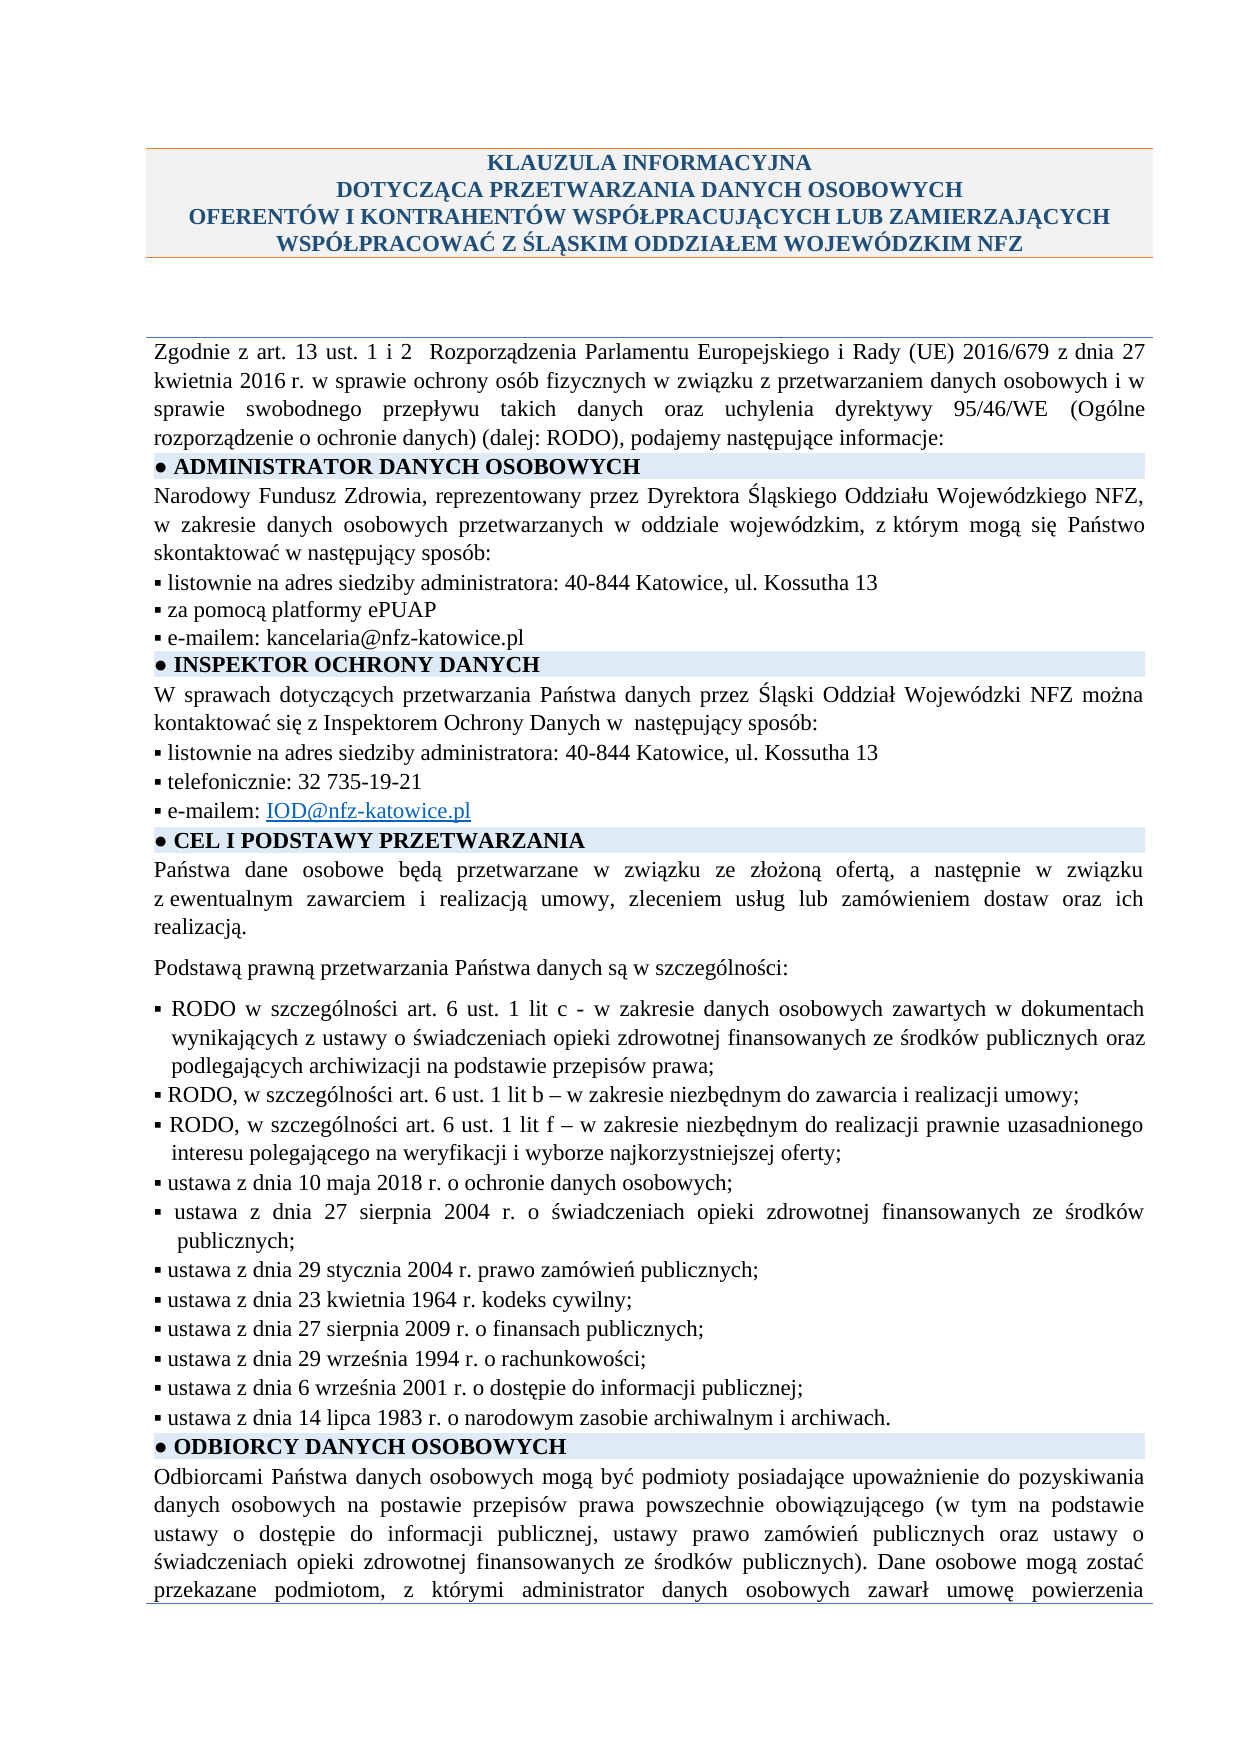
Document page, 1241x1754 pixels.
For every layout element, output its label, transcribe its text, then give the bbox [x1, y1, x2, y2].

table_header KLAUZULA INFORMACYJNA DOTYCZĄCA PRZETWARZANIA DANYCH OSOBOWYCH OFERENTÓW I KONTRAHENTÓW WSPÓŁPRACUJĄCYCH LUB ZAMIERZAJĄCYCH WSPÓŁPRACOWAĆ Z ŚLĄSKIM ODDZIAŁEM WOJEWÓDZKIM NFZ [146, 149, 1153, 257]
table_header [146, 338, 1153, 1603]
